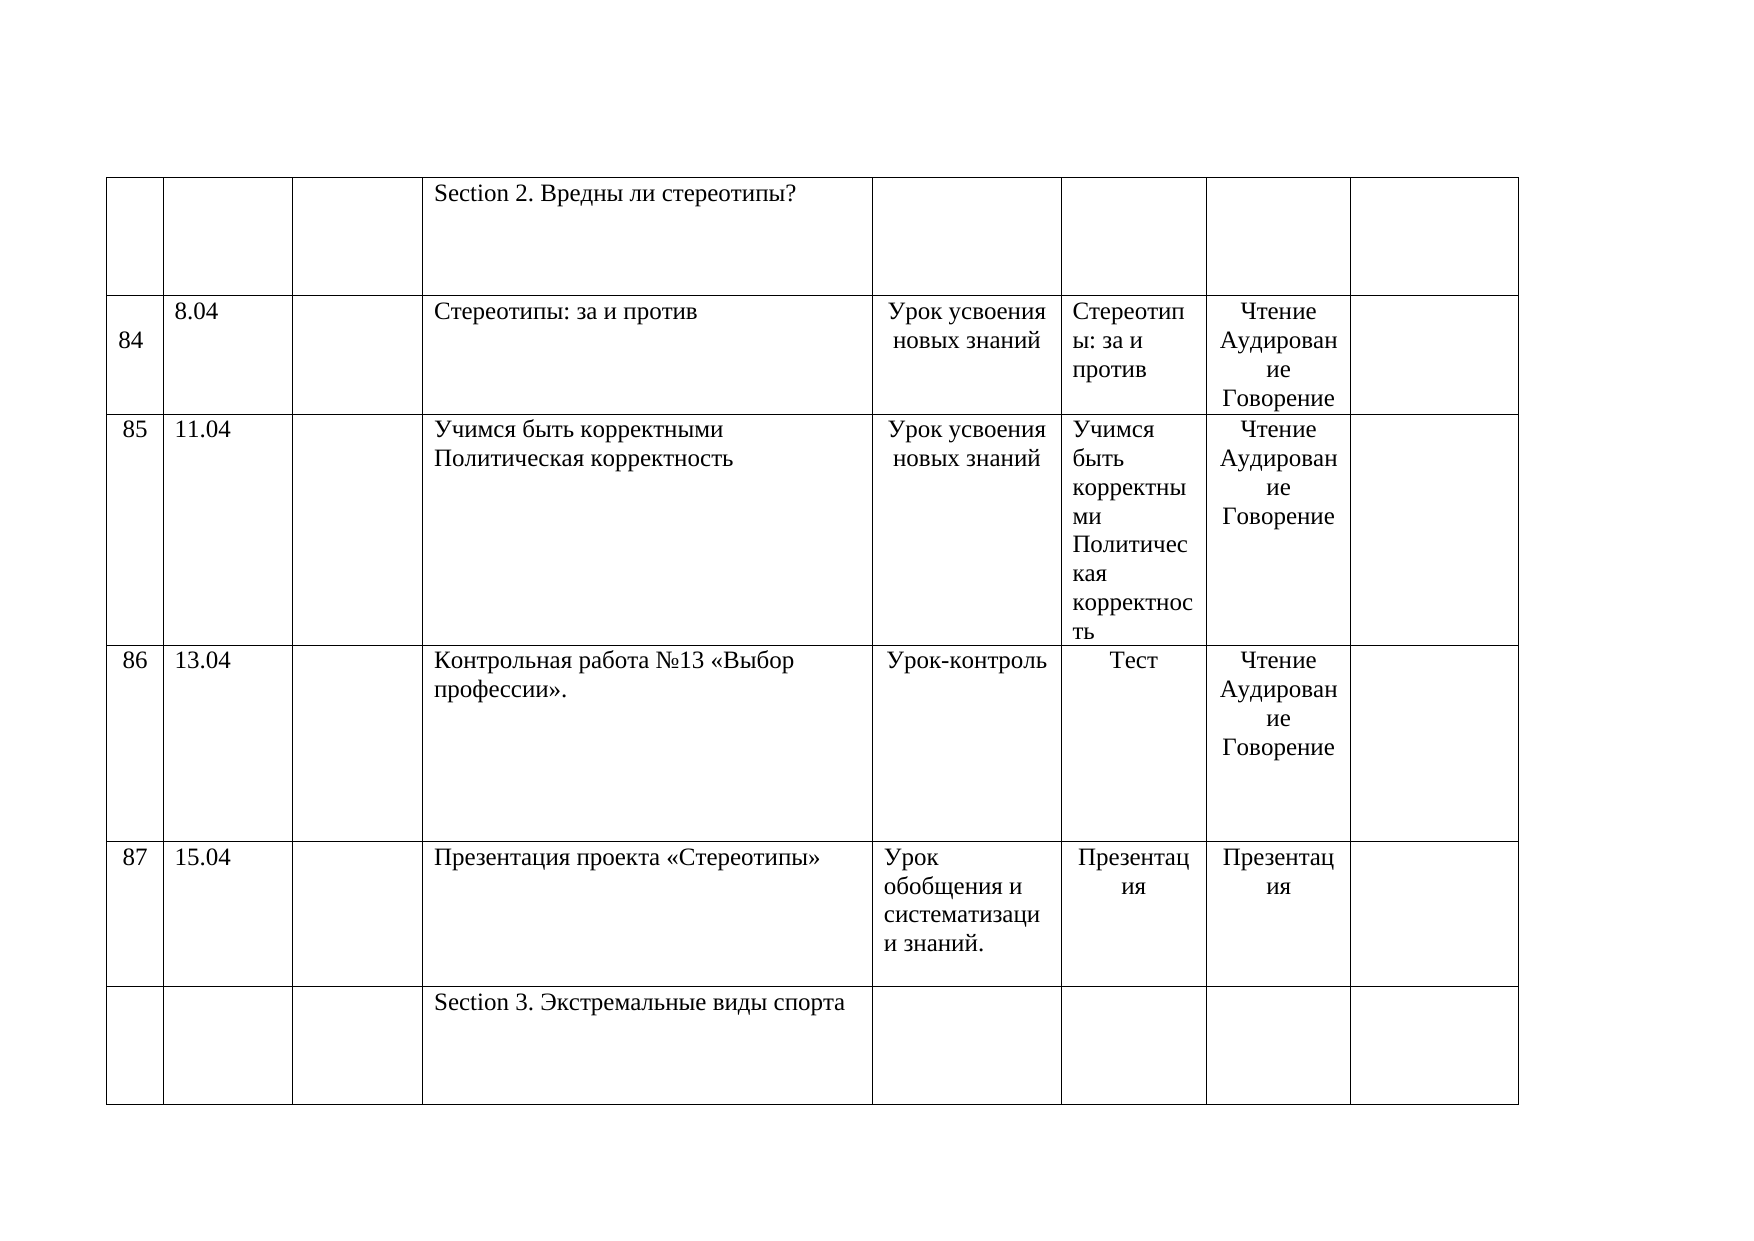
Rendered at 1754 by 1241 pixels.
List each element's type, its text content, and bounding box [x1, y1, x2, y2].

table_cell [873, 178, 1061, 295]
table_cell [293, 296, 422, 413]
table_cell Урок обобщения и систематизации знаний. [873, 842, 1061, 986]
table_cell Презентация [1062, 842, 1206, 986]
table_cell 87 [107, 842, 163, 986]
table_cell Презентация [1207, 842, 1350, 986]
table_cell [293, 178, 422, 295]
table_cell Section 2. Вредны ли стереотипы? [423, 178, 872, 295]
table_cell [873, 987, 1061, 1104]
table_cell [107, 987, 163, 1104]
table_cell 85 [107, 415, 163, 644]
table_cell [1351, 178, 1518, 295]
table_cell [1351, 987, 1518, 1104]
table_cell Section 3. Экстремальные виды спорта [423, 987, 872, 1104]
table_cell Чтение Аудирование Говорение [1207, 646, 1350, 841]
table_cell Контрольная работа №13 «Выбор профессии». [423, 646, 872, 841]
table_cell [293, 646, 422, 841]
table_cell Урок-контроль [873, 646, 1061, 841]
table_cell 13.04 [164, 646, 292, 841]
table_cell Стереотипы: за и против [423, 296, 872, 413]
table_cell [164, 178, 292, 295]
table_cell [1351, 415, 1518, 644]
table_cell Стереотипы: за и против [1062, 296, 1206, 413]
table_cell Учимся быть корректными Политическая корректность [1062, 415, 1206, 644]
table_cell Тест [1062, 646, 1206, 841]
table_cell [1207, 178, 1350, 295]
table_cell [1062, 178, 1206, 295]
table_cell Чтение Аудирование Говорение [1207, 415, 1350, 644]
table_cell Чтение Аудирование Говорение [1207, 296, 1350, 413]
table_cell [164, 987, 292, 1104]
table_cell [293, 415, 422, 644]
table_cell [293, 842, 422, 986]
table_cell 8.04 [164, 296, 292, 413]
table_cell 84 [107, 296, 163, 413]
table_cell [1062, 987, 1206, 1104]
table_cell [1351, 842, 1518, 986]
table_cell 11.04 [164, 415, 292, 644]
table_cell Учимся быть корректными Политическая корректность [423, 415, 872, 644]
table_cell 15.04 [164, 842, 292, 986]
table_cell [107, 178, 163, 295]
table_cell [293, 987, 422, 1104]
table_cell [1351, 646, 1518, 841]
table_cell Урок усвоения новых знаний [873, 296, 1061, 413]
table_cell 86 [107, 646, 163, 841]
table_cell Презентация проекта «Стереотипы» [423, 842, 872, 986]
table_cell [1207, 987, 1350, 1104]
table_cell Урок усвоения новых знаний [873, 415, 1061, 644]
table_cell [1351, 296, 1518, 413]
